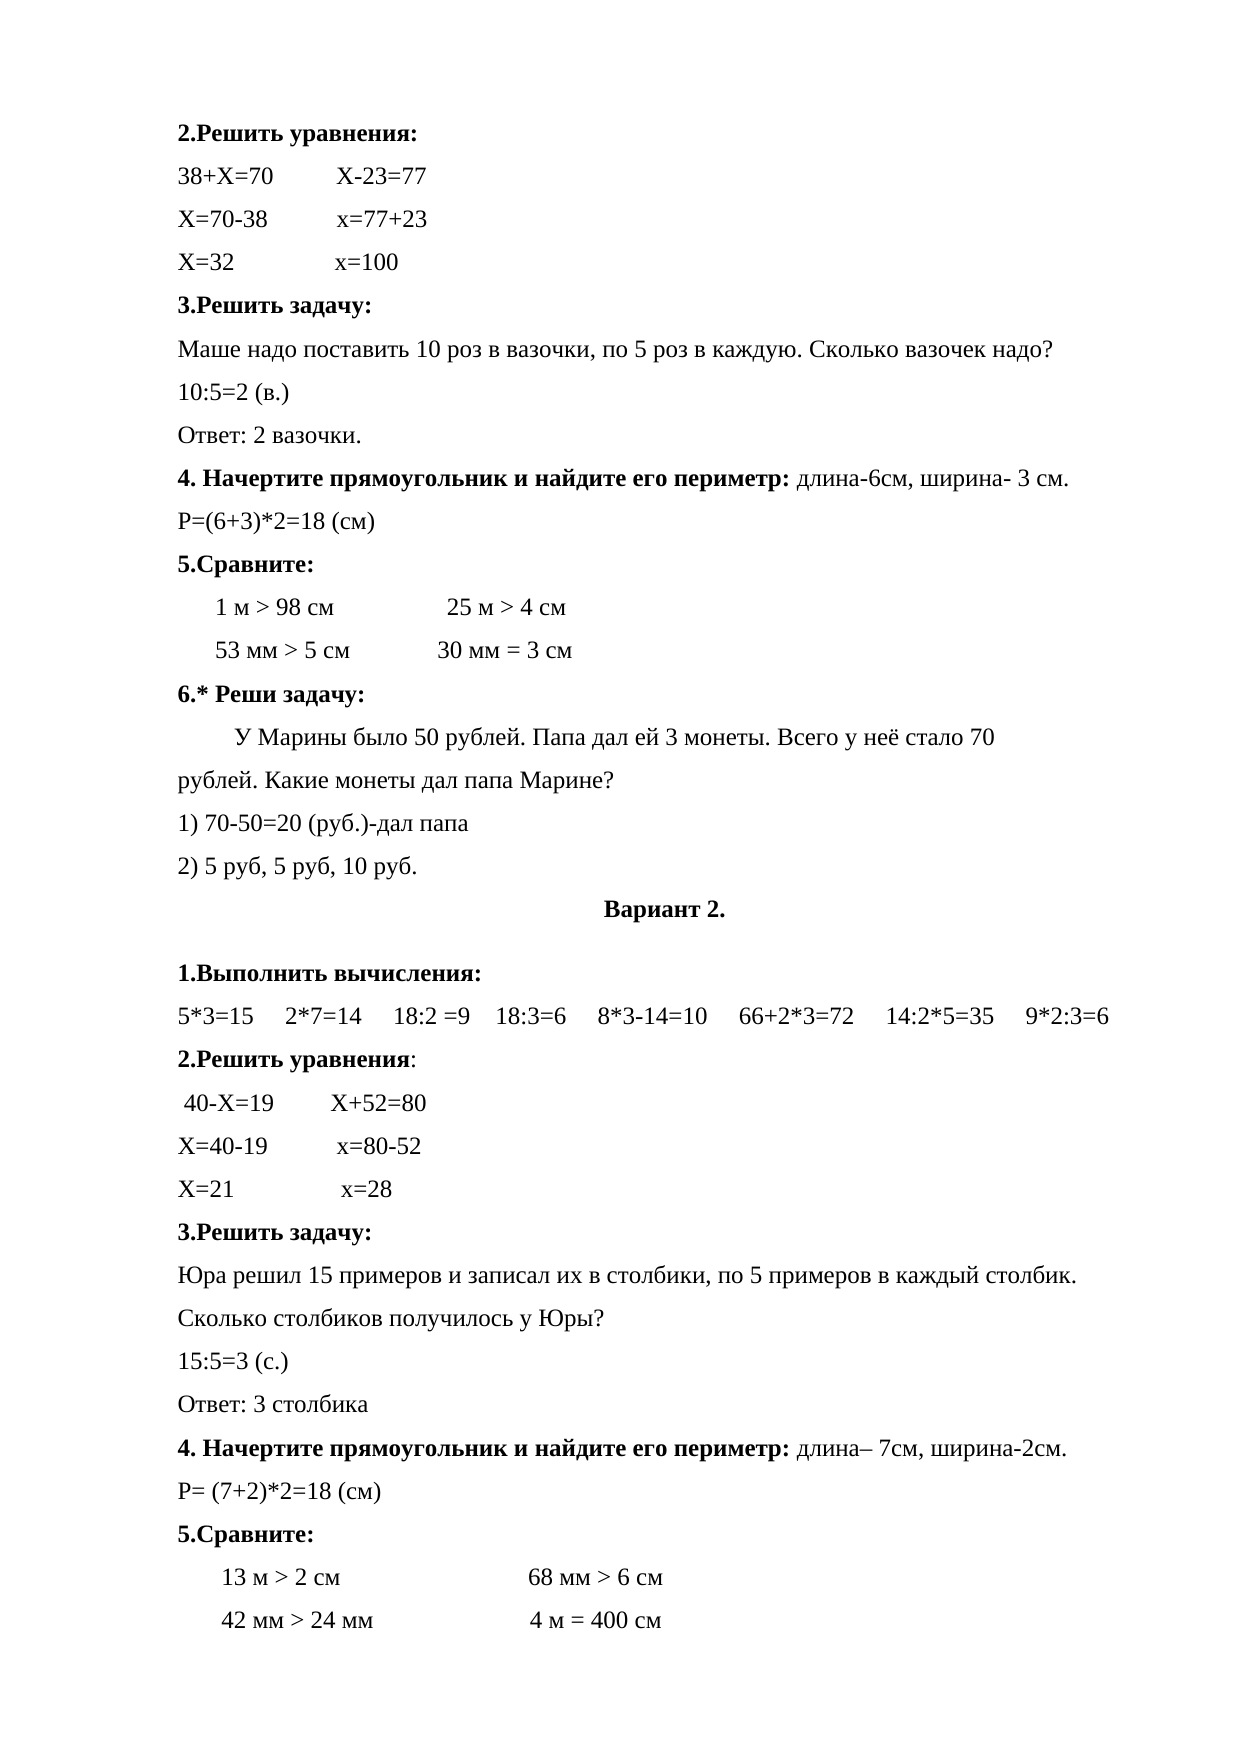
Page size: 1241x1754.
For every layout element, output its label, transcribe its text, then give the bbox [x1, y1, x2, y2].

text P=(6+3)*2=18 (см) [177, 506, 1152, 535]
text 1.Выполнить вычисления: [177, 958, 1152, 987]
text 5.Сравните: [177, 549, 1152, 578]
text У Марины было 50 рублей. Папа дал ей 3 монеты. Всего у неё стало 70 рублей. Какие монеты дал папа Марине? [177, 722, 1152, 794]
text > = [177, 636, 1152, 664]
text 4. Начертите прямоугольник и найдите его периметр: длина– 7см, ширина-2см. [177, 1433, 1152, 1461]
text 2.Решить уравнения: [177, 1044, 1152, 1073]
text 10:5=2 (в.) [177, 377, 1152, 406]
text 40-Х=19 Х+52=80 [177, 1088, 1152, 1116]
text P= (7+2)*2=18 (см) [177, 1476, 1152, 1504]
text Х=70-38 х=77+23 [177, 204, 1152, 233]
text 4. Начертите прямоугольник и найдите его периметр: длина-6см, ширина- . [177, 463, 1152, 492]
text > 2 см > [177, 1562, 1152, 1591]
text 3.Решить задачу: [177, 1217, 1152, 1246]
text 2) 5 руб, 5 руб, 10 руб. [177, 851, 1152, 880]
text Маше надо поставить 10 роз в вазочки, по 5 роз в каждую. Сколько вазочек надо? [177, 334, 1152, 362]
text 5*3=15 2*7=14 18:2 =9 18:3=6 8*3-14=10 66+2*3=72 14:2*5=35 9*2:3=6 [177, 1001, 1152, 1030]
text > 24 мм = [177, 1605, 1152, 1634]
text Х=21 х=28 [177, 1174, 1152, 1203]
text Х=40-19 х=80-52 [177, 1131, 1152, 1159]
text Ответ: 3 столбика [177, 1389, 1152, 1418]
text Юра решил 15 примеров и записал их в столбики, по 5 примеров в каждый столбик. Сколько столбиков получилось у Юры? [177, 1260, 1152, 1332]
text 1) 70-50=20 (руб.)-дал папа [177, 808, 1152, 837]
text Вариант 2. [177, 894, 1152, 923]
text Х=32 х=100 [177, 247, 1152, 276]
text 3.Решить задачу: [177, 291, 1152, 319]
text 2.Решить уравнения: [177, 118, 1152, 147]
text Ответ: 2 вазочки. [177, 420, 1152, 449]
text 6.* Реши задачу: [177, 679, 1152, 707]
text 15:5=3 (с.) [177, 1346, 1152, 1375]
text > 98 см > [177, 592, 1152, 621]
text 38+Х=70 Х-23=77 [177, 161, 1152, 190]
text 5.Сравните: [177, 1519, 1152, 1548]
